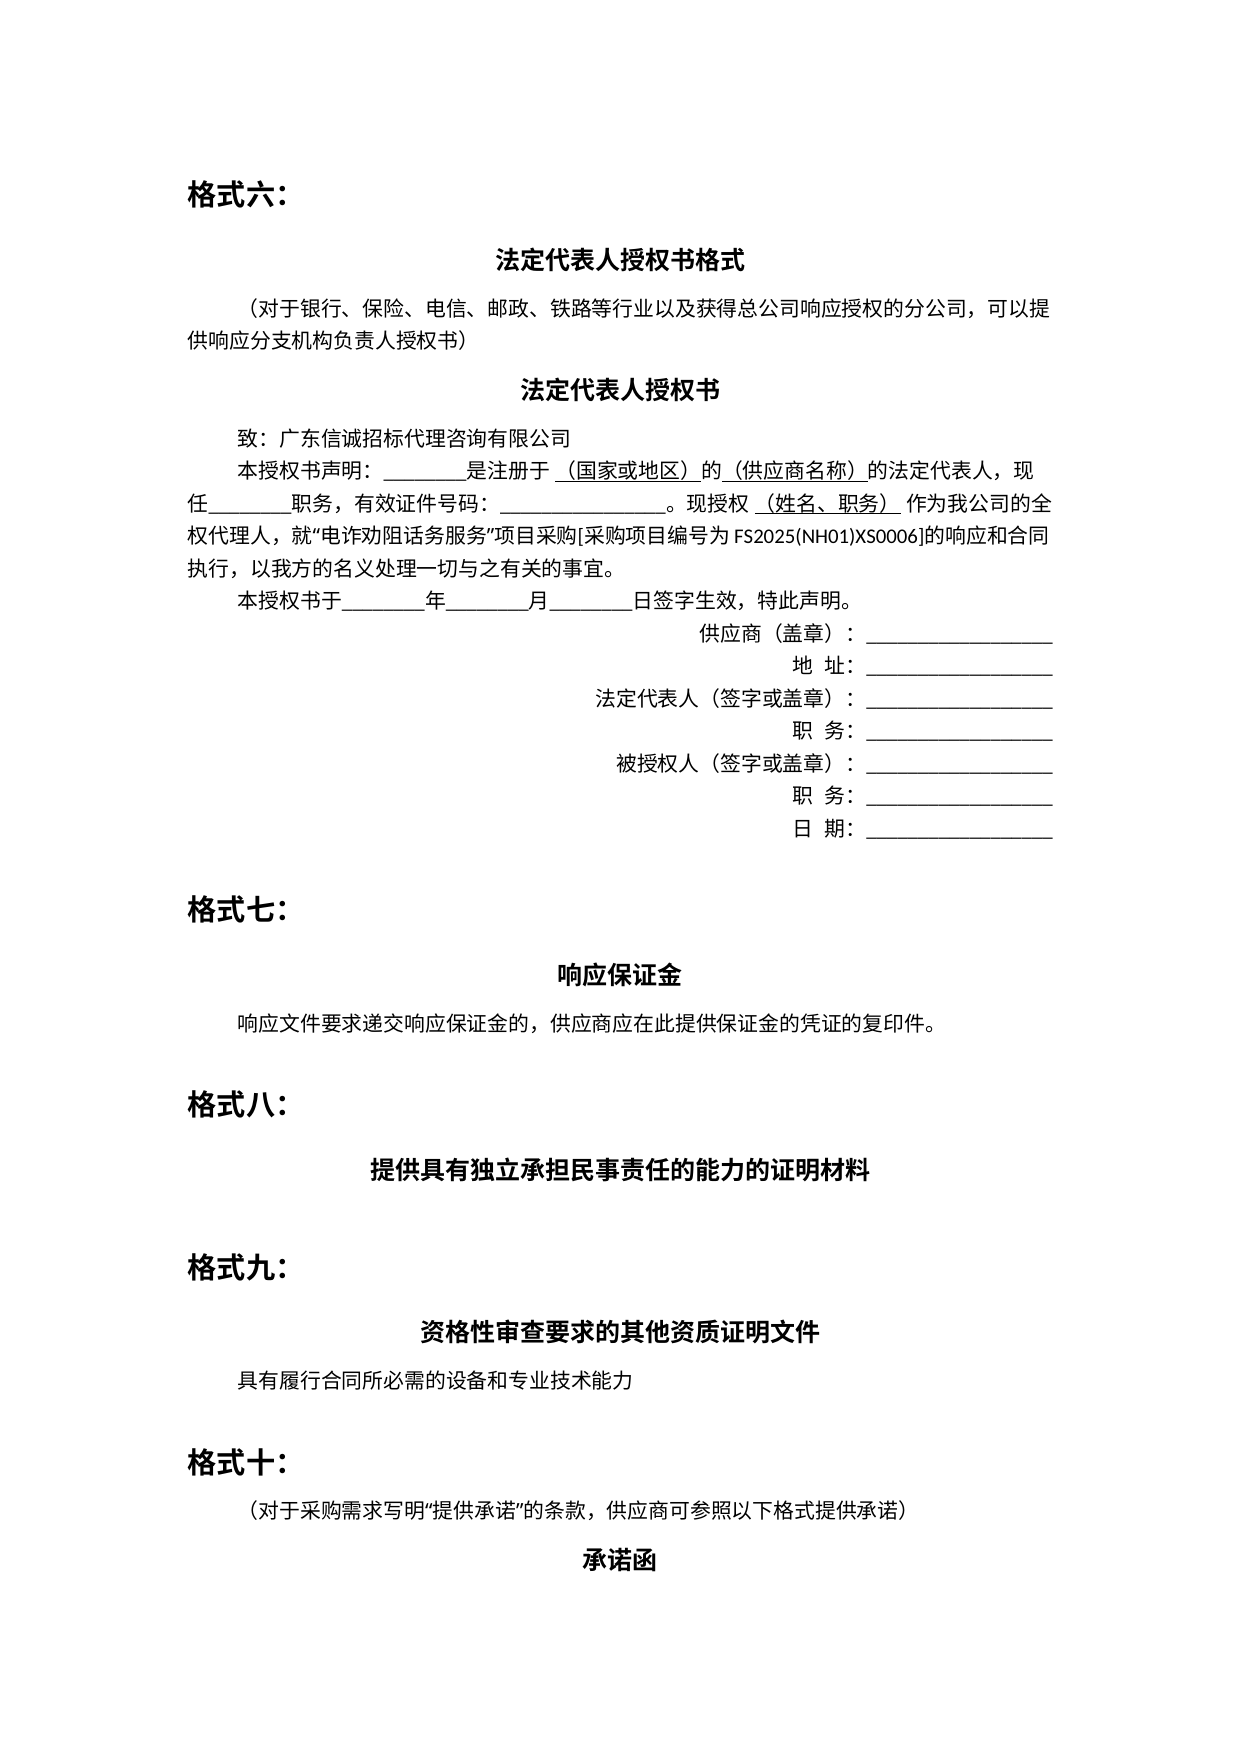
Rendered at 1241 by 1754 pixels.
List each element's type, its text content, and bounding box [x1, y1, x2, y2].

text 格式十： [187, 1429, 1053, 1494]
text 格式九： [187, 1234, 1053, 1299]
text 被授权人（签字或盖章）：__________________ [187, 747, 1053, 779]
text 法定代表人授权书 [187, 357, 1053, 422]
text 本授权书于________年________月________日签字生效，特此声明。 [187, 584, 1053, 617]
text 具有履行合同所必需的设备和专业技术能力 [187, 1364, 1053, 1397]
text 提供具有独立承担民事责任的能力的证明材料 [187, 1137, 1053, 1202]
text 格式八： [187, 1072, 1053, 1137]
text 地 址：__________________ [187, 649, 1053, 682]
text 资格性审查要求的其他资质证明文件 [187, 1299, 1053, 1364]
text 职 务：__________________ [187, 714, 1053, 747]
text 承诺函 [187, 1527, 1053, 1592]
text 响应保证金 [187, 942, 1053, 1007]
text 响应文件要求递交响应保证金的，供应商应在此提供保证金的凭证的复印件。 [187, 1007, 1053, 1039]
text （对于银行、保险、电信、邮政、铁路等行业以及获得总公司响应授权的分公司，可以提供响应分支机构负责人授权书） [187, 292, 1053, 357]
text 法定代表人授权书格式 [187, 227, 1053, 292]
text 职 务：__________________ [187, 779, 1053, 812]
text 格式七： [187, 877, 1053, 942]
text 供应商（盖章）：__________________ [187, 617, 1053, 649]
text 格式六： [187, 162, 1053, 227]
text 日 期：__________________ [187, 812, 1053, 844]
text 本授权书声明：________是注册于 （国家或地区）的（供应商名称）的法定代表人，现任________职务，有效证件号码：________________。现授权 （姓名、职务） 作为我公司的全权代理人，就“电诈劝阻话务服务”项目采购[采购项目编号为FS2025(NH01)XS0006]的响应和合同执行，以我方的名义处理一切与之有关的事宜。 [187, 454, 1053, 584]
text （对于采购需求写明“提供承诺”的条款，供应商可参照以下格式提供承诺） [187, 1494, 1053, 1527]
text 致：广东信诚招标代理咨询有限公司 [187, 422, 1053, 454]
text 法定代表人（签字或盖章）：__________________ [187, 682, 1053, 714]
